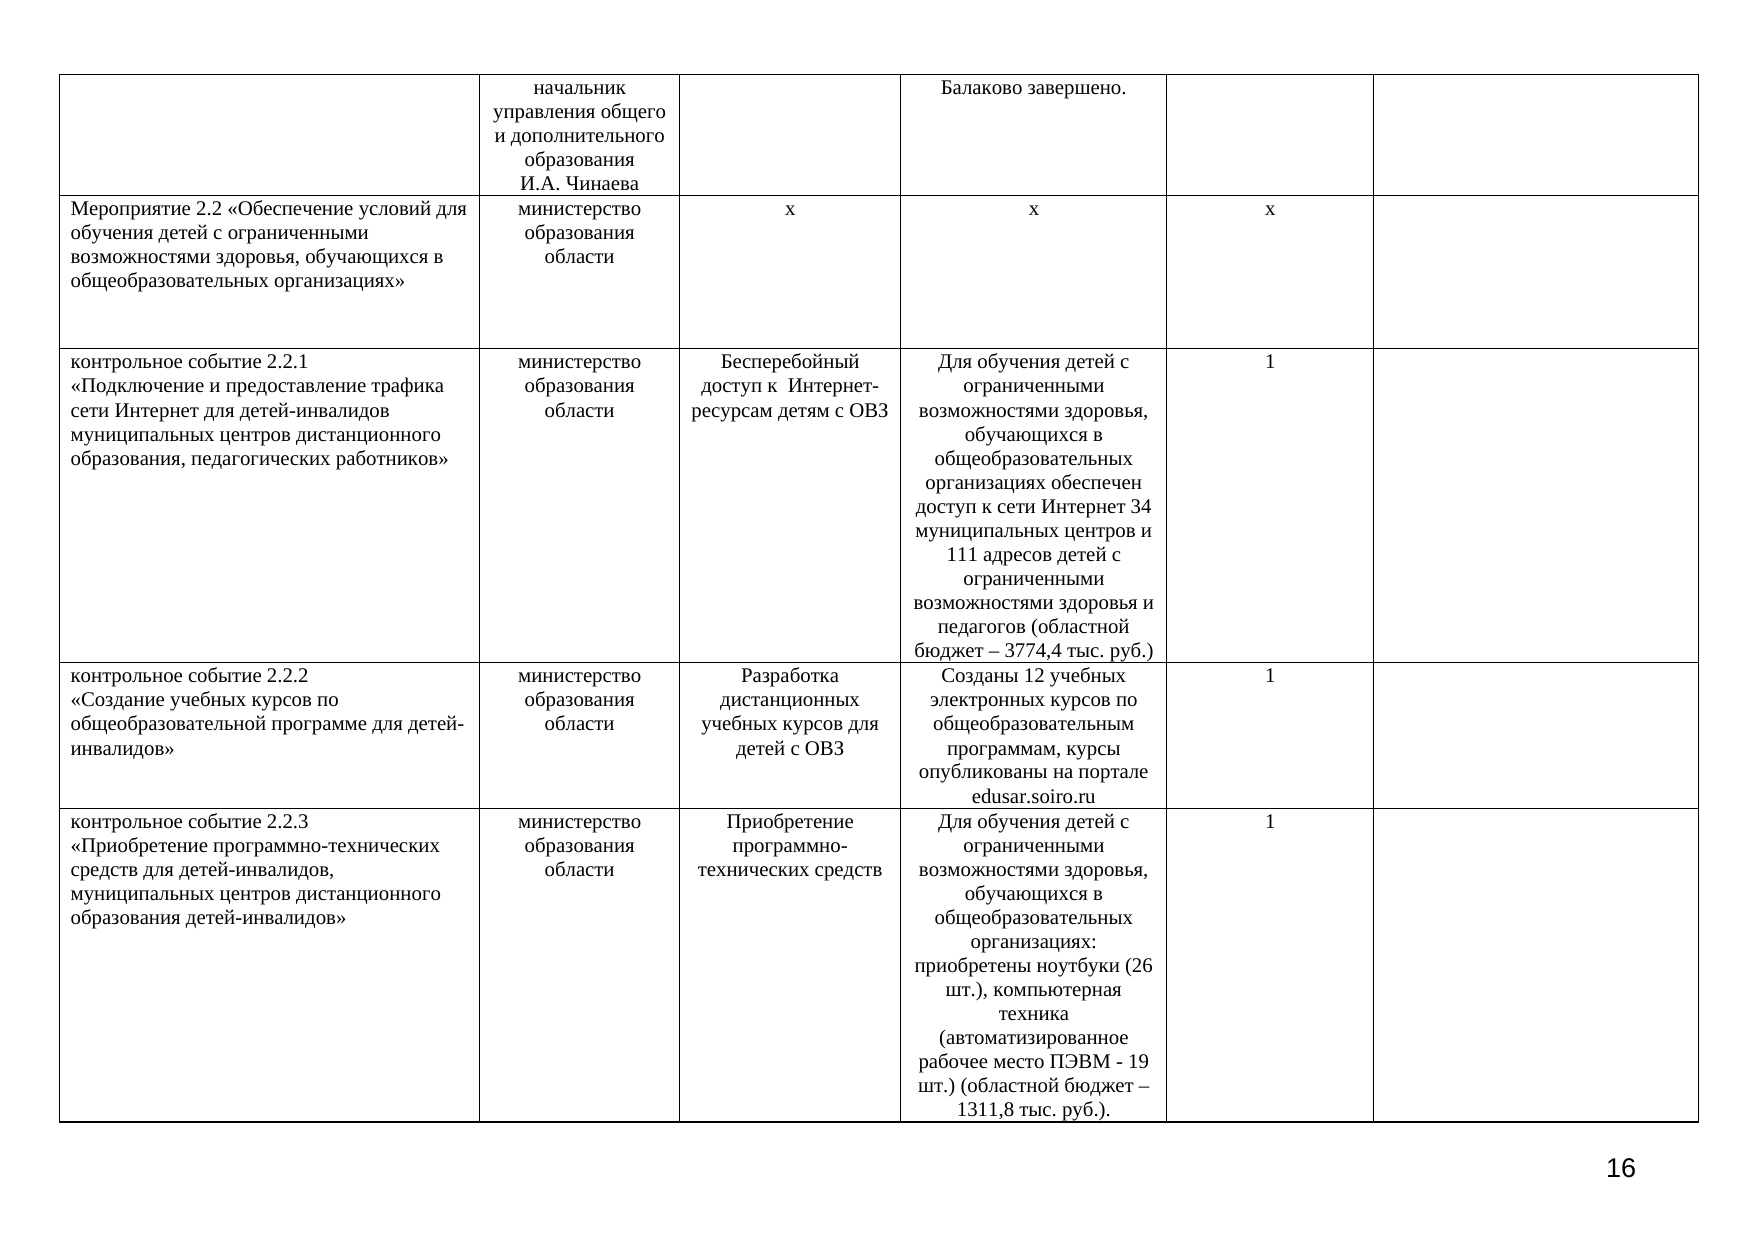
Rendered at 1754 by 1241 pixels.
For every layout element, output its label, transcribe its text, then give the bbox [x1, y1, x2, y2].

table_cell контрольное событие 2.2.2 «Создание учебных курсов по общеобразовательной программе для детей-инвалидов» [60, 663, 479, 808]
table_cell х [1167, 196, 1373, 348]
table_cell Разработка дистанционных учебных курсов для детей с ОВЗ [680, 663, 900, 808]
table_cell Созданы 12 учебных электронных курсов по общеобразовательным программам, курсы опубликованы на портале edusar.soiro.ru [901, 663, 1166, 808]
table_cell [1374, 75, 1698, 195]
table_cell Для обучения детей с ограниченными возможностями здоровья, обучающихся в общеобразовательных организациях обеспечен доступ к сети Интернет 34 муниципальных центров и 111 адресов детей с ограниченными возможностями здоровья и педагогов (областной бюджет – 3774,4 тыс. руб.) [901, 349, 1166, 662]
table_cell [680, 75, 900, 195]
table_cell [1374, 349, 1698, 662]
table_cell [901, 75, 1166, 195]
table_cell [1374, 196, 1698, 348]
table_cell [1374, 809, 1698, 1121]
table_cell х [901, 196, 1166, 348]
table_cell контрольное событие 2.2.1 «Подключение и предоставление трафика сети Интернет для детей-инвалидов муниципальных центров дистанционного образования, педагогических работников» [60, 349, 479, 662]
table_cell Бесперебойный доступ к Интернет-ресурсам детям с ОВЗ [680, 349, 900, 662]
table_cell министерство образования области [480, 349, 679, 662]
table_cell 1 [1167, 663, 1373, 808]
table_cell Приобретение программно-технических средств [680, 809, 900, 1121]
table_cell министерство образования области [480, 196, 679, 348]
table_cell [1374, 663, 1698, 808]
table_cell 1 [1167, 349, 1373, 662]
table_cell контрольное событие 2.2.3 «Приобретение программно-технических средств для детей-инвалидов, муниципальных центров дистанционного образования детей-инвалидов» [60, 809, 479, 1121]
table_cell министерство образования области [480, 663, 679, 808]
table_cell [60, 75, 479, 195]
table_cell Для обучения детей с ограниченными возможностями здоровья, обучающихся в общеобразовательных организациях: приобретены ноутбуки (26 шт.), компьютерная техника (автоматизированное рабочее место ПЭВМ - 19 шт.) (областной бюджет – 1311,8 тыс. руб.). [901, 809, 1166, 1121]
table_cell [480, 75, 679, 195]
table_cell Мероприятие 2.2 «Обеспечение условий для обучения детей с ограниченными возможностями здоровья, обучающихся в общеобразовательных организациях» [60, 196, 479, 348]
table_cell 1 [1167, 809, 1373, 1121]
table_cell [480, 809, 679, 1121]
table_cell х [680, 196, 900, 348]
table_cell 1 [1167, 75, 1373, 195]
